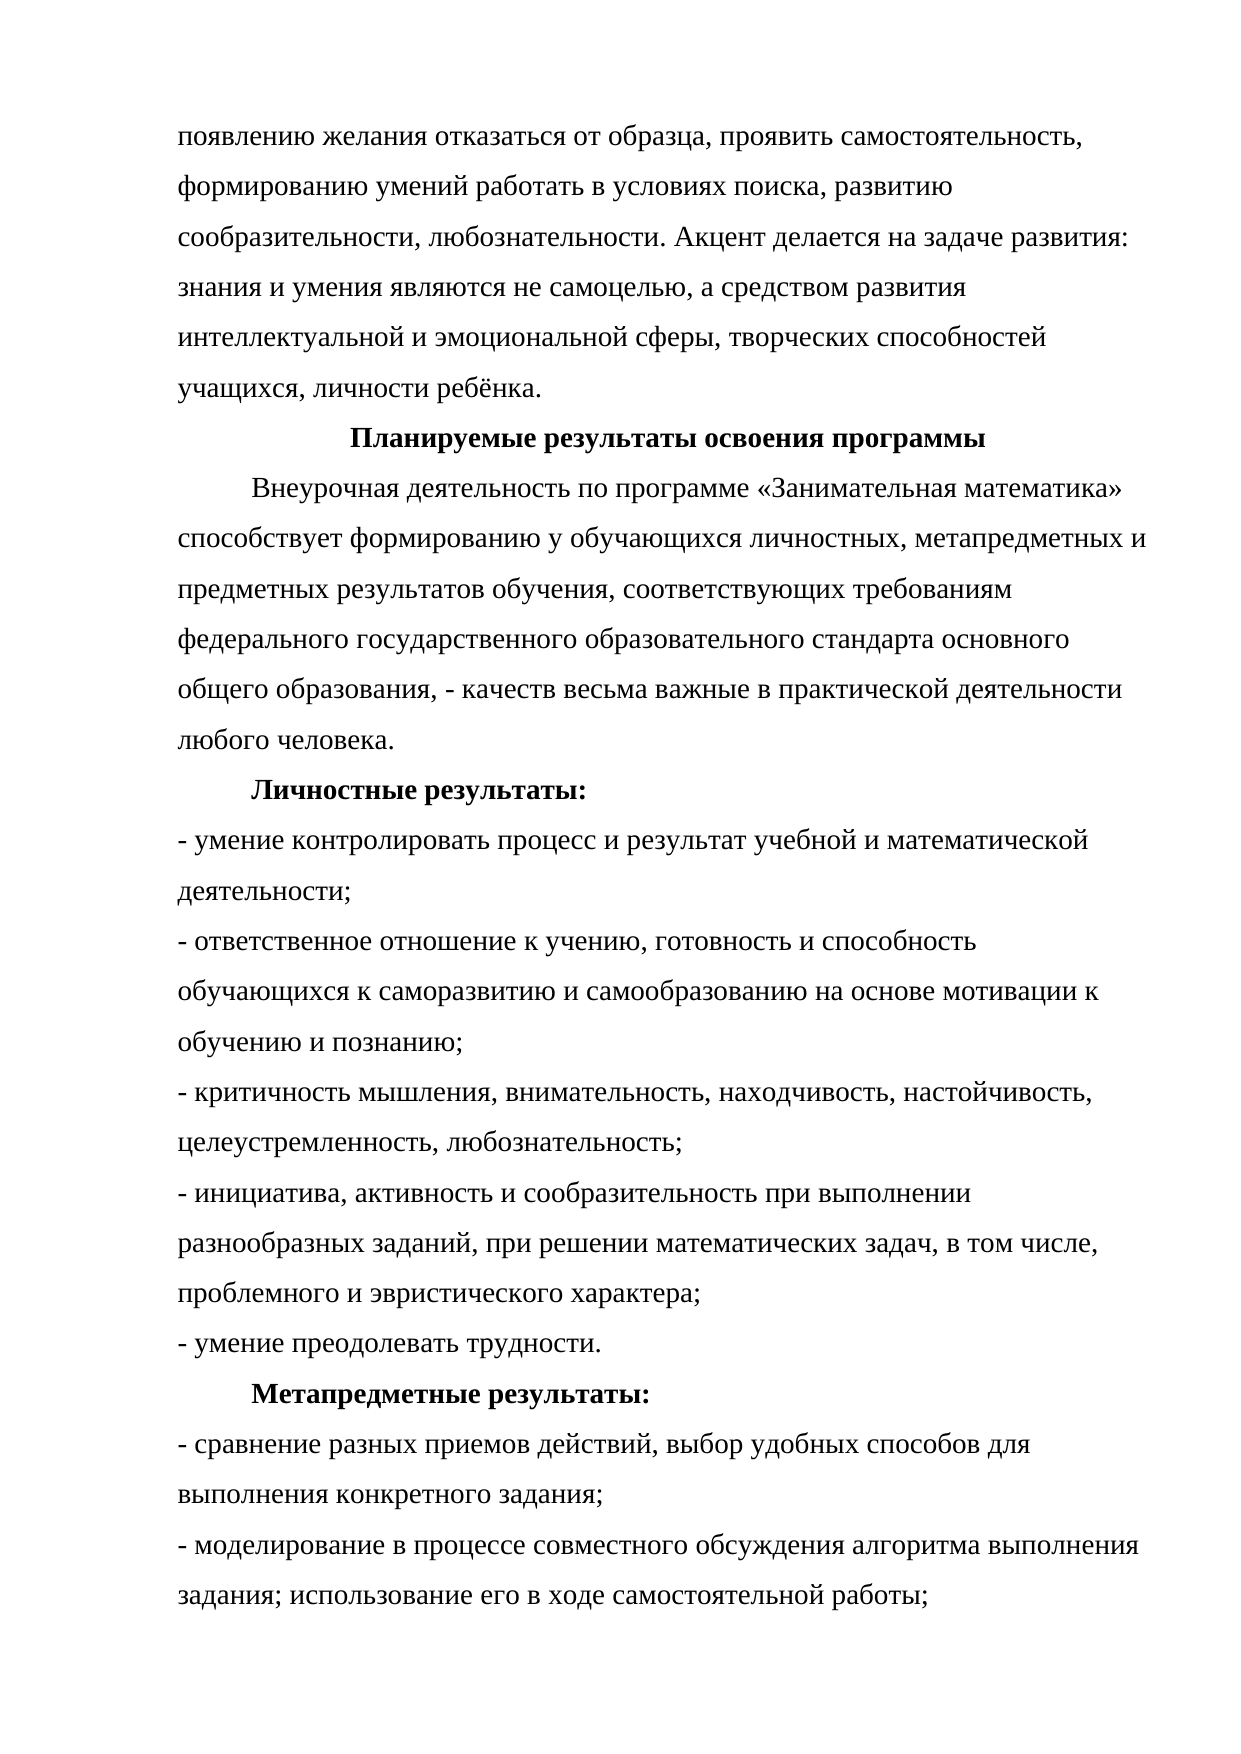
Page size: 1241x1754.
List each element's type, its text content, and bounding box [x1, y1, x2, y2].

text - моделирование в процессе совместного обсуждения алгоритма выполнения задания; использование его в ходе самостоятельной работы; [177, 1527, 1152, 1611]
text - ответственное отношение к учению, готовность и способность обучающихся к саморазвитию и самообразованию на основе мотивации к обучению и познанию; [177, 923, 1152, 1057]
text Личностные результаты: [177, 772, 1152, 806]
text - критичность мышления, внимательность, находчивость, настойчивость, целеустремленность, любознательность; [177, 1074, 1152, 1158]
text Метапредметные результаты: [177, 1376, 1152, 1409]
text - инициатива, активность и сообразительность при выполнении разнообразных заданий, при решении математических задач, в том числе, проблемного и эвристического характера; [177, 1175, 1152, 1309]
text - умение преодолевать трудности. [177, 1326, 1152, 1359]
text Внеурочная деятельность по программе «Занимательная математика» способствует формированию у обучающихся личностных, метапредметных и предметных результатов обучения, соответствующих требованиям федерального государственного образовательного стандарта основного общего образования, - качеств весьма важные в практической деятельности любого человека. [177, 470, 1152, 755]
text - сравнение разных приемов действий, выбор удобных способов для выполнения конкретного задания; [177, 1426, 1152, 1510]
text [177, 118, 1152, 403]
text - умение контролировать процесс и результат учебной и математической деятельности; [177, 822, 1152, 906]
text Планируемые результаты освоения программы [177, 420, 1152, 453]
